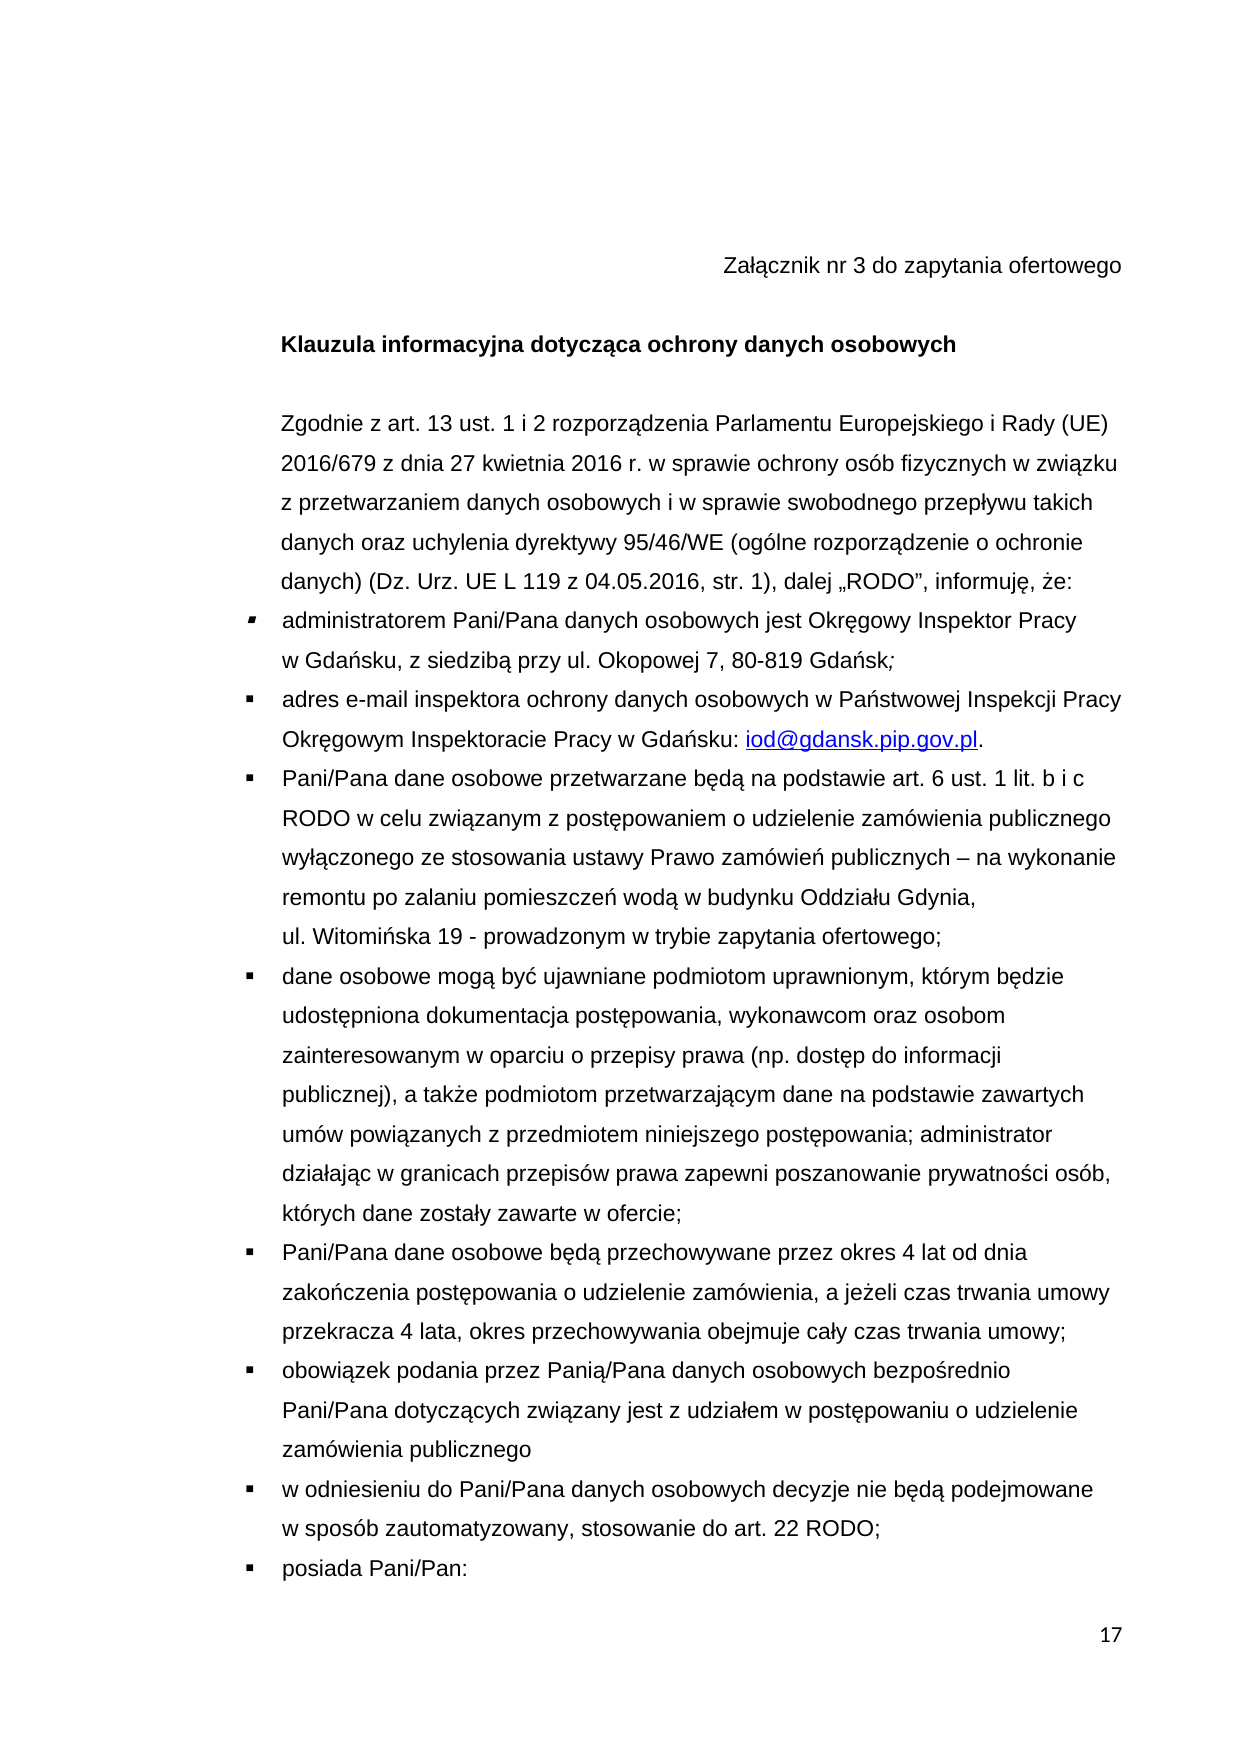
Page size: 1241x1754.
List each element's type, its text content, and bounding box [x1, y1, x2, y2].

text Klauzula informacyjna dotycząca ochrony danych osobowych [281, 331, 1122, 357]
list Pani/Pana dane osobowe przetwarzane będą na podstawie art. 6 ust. 1 lit. b i c RODO w celu związanym z postępowaniem o udzielenie zamówienia publicznego wyłączonego ze stosowania ustawy Prawo zamówień publicznych – na wykonanie remontu po zalaniu pomieszczeń wodą w budynku Oddziału Gdynia, ul. Witomińska 19 - prowadzonym w trybie zapytania ofertowego; [244, 765, 1122, 949]
list adres e-mail inspektora ochrony danych osobowych w Państwowej Inspekcji Pracy Okręgowym Inspektoracie Pracy w Gdańsku: iod@gdansk.pip.gov.pl. [244, 686, 1122, 752]
list Pani/Pana dane osobowe będą przechowywane przez okres 4 lat od dnia zakończenia postępowania o udzielenie zamówienia, a jeżeli czas trwania umowy przekracza 4 lata, okres przechowywania obejmuje cały czas trwania umowy; [244, 1239, 1122, 1344]
list dane osobowe mogą być ujawniane podmiotom uprawnionym, którym będzie udostępniona dokumentacja postępowania, wykonawcom oraz osobom zainteresowanym w oparciu o przepisy prawa (np. dostęp do informacji publicznej), a także podmiotom przetwarzającym dane na podstawie zawartych umów powiązanych z przedmiotem niniejszego postępowania; administrator działając w granicach przepisów prawa zapewni poszanowanie prywatności osób, których dane zostały zawarte w ofercie; [244, 963, 1122, 1226]
list w odniesieniu do Pani/Pana danych osobowych decyzje nie będą podejmowane w sposób zautomatyzowany, stosowanie do art. 22 RODO; [244, 1476, 1122, 1542]
text Zgodnie z art. 13 ust. 1 i 2 rozporządzenia Parlamentu Europejskiego i Rady (UE) 2016/679 z dnia 27 kwietnia 2016 r. w sprawie ochrony osób fizycznych w związku z przetwarzaniem danych osobowych i w sprawie swobodnego przepływu takich danych oraz uchylenia dyrektywy 95/46/WE (ogólne rozporządzenie o ochronie danych) (Dz. Urz. UE L 119 z 04.05.2016, str. 1), dalej „RODO”, informuję, że: [281, 410, 1122, 594]
list posiada Pani/Pan: [244, 1555, 1122, 1581]
text Załącznik nr 3 do zapytania ofertowego [723, 252, 1122, 278]
list administratorem Pani/Pana danych osobowych jest Okręgowy Inspektor Pracy w Gdańsku, z siedzibą przy ul. Okopowej 7, 80-819 Gdańsk; [244, 607, 1122, 673]
list obowiązek podania przez Panią/Pana danych osobowych bezpośrednio Pani/Pana dotyczących związany jest z udziałem w postępowaniu o udzielenie zamówienia publicznego [244, 1357, 1122, 1463]
